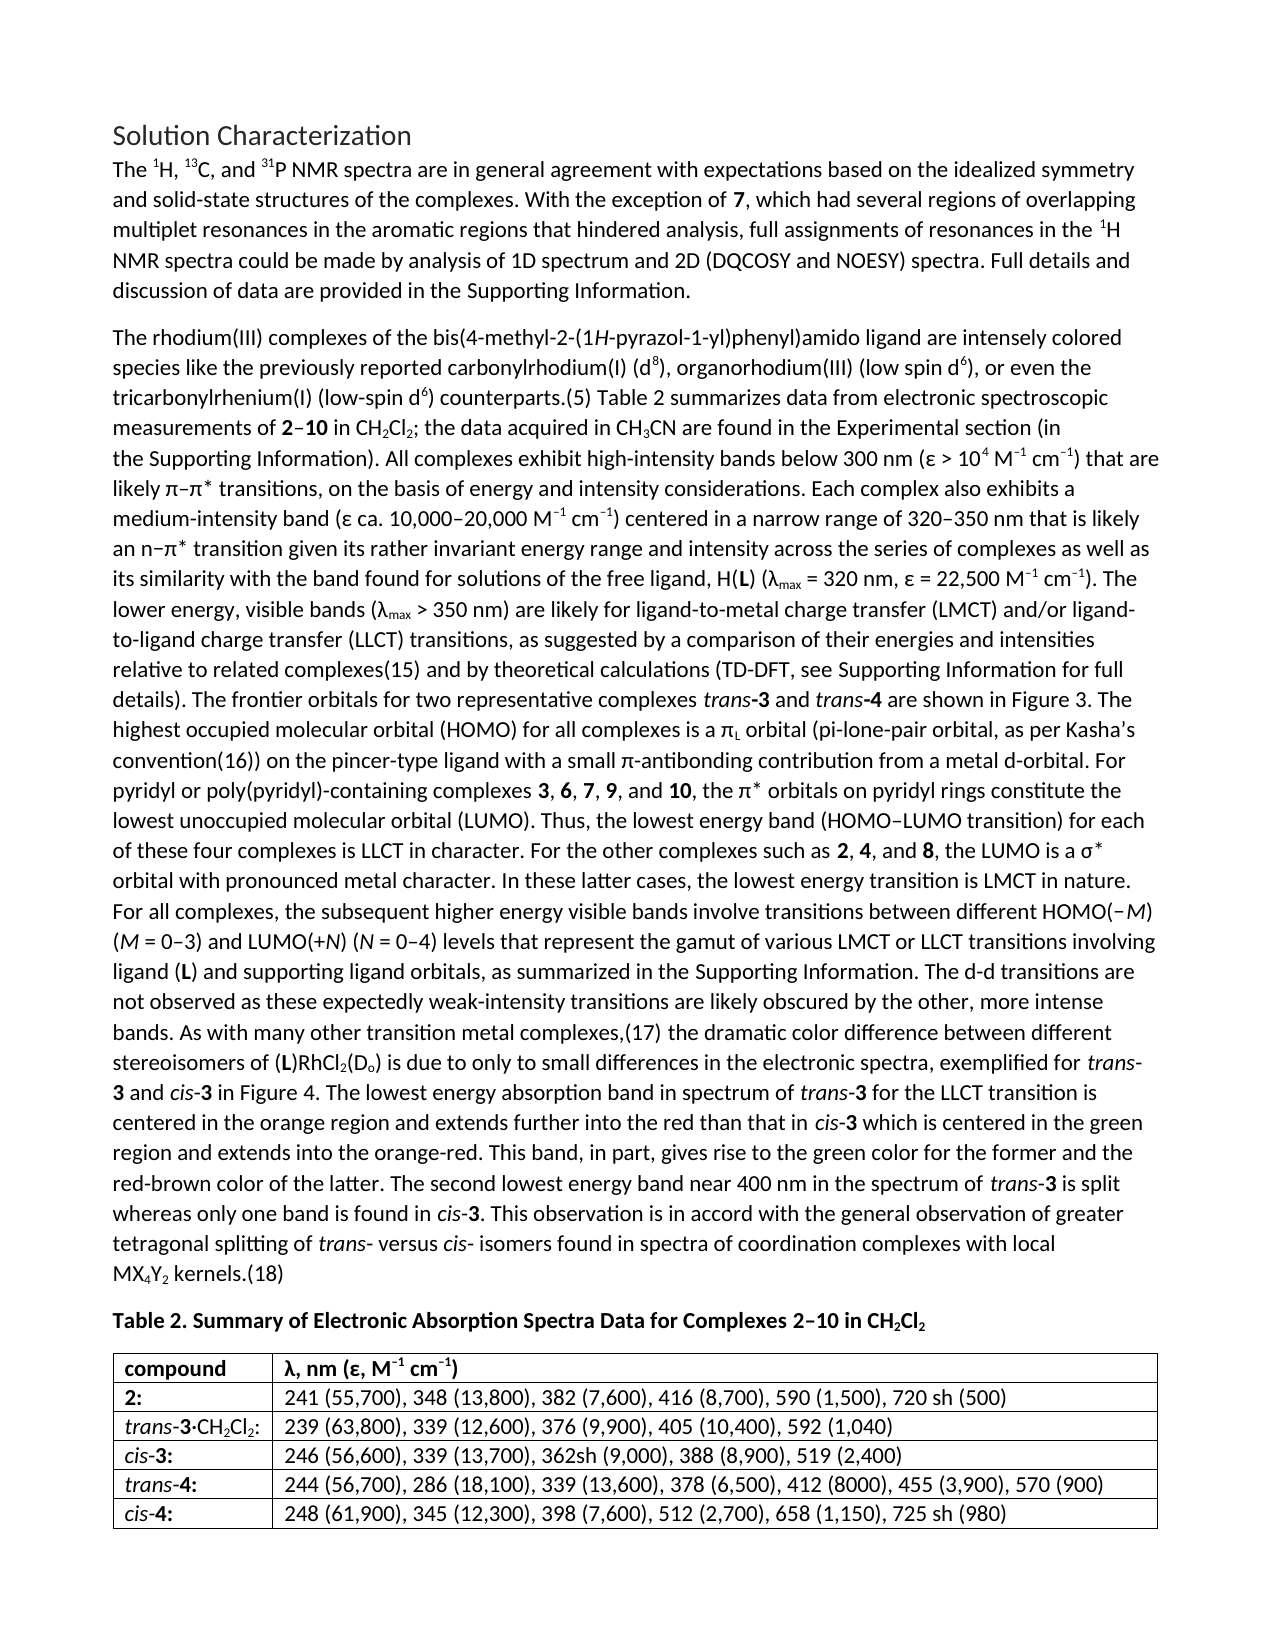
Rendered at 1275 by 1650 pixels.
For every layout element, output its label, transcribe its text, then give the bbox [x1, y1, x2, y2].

table_cell cis-4: [114, 1499, 272, 1527]
table_cell trans-4: [114, 1470, 272, 1498]
table_header compound [114, 1354, 272, 1382]
table_cell 248 (61,900), 345 (12,300), 398 (7,600), 512 (2,700), 658 (1,150), 725 sh (980) [273, 1499, 1157, 1527]
text The 1H, 13C, and 31P NMR spectra are in general agreement with expectations based on the idealized symmetry and solid-state structures of the complexes. With the exception of 7, which had several regions of overlapping multiplet resonances in the aromatic regions that hindered analysis, full assignments of resonances in the 1H NMR spectra could be made by analysis of 1D spectrum and 2D (DQCOSY and NOESY) spectra. Full details and discussion of data are provided in the Supporting Information. [112, 155, 1162, 304]
table_cell trans-3·CH2Cl2: [114, 1412, 272, 1440]
table_cell 239 (63,800), 339 (12,600), 376 (9,900), 405 (10,400), 592 (1,040) [273, 1412, 1157, 1440]
text Table 2. Summary of Electronic Absorption Spectra Data for Complexes 2–10 in CH2Cl2 [112, 1306, 1162, 1334]
table_header λ, nm (ε, M–1 cm–1) [273, 1354, 1157, 1382]
table_cell 244 (56,700), 286 (18,100), 339 (13,600), 378 (6,500), 412 (8000), 455 (3,900), 570 (900) [273, 1470, 1157, 1498]
subtitle Solution Characterization [112, 117, 1162, 152]
text The rhodium(III) complexes of the bis(4-methyl-2-(1H-pyrazol-1-yl)phenyl)amido ligand are intensely colored species like the previously reported carbonylrhodium(I) (d8), organorhodium(III) (low spin d6), or even the tricarbonylrhenium(I) (low-spin d6) counterparts.(5) Table 2 summarizes data from electronic spectroscopic measurements of 2–10 in CH2Cl2; the data acquired in CH3CN are found in the Experimental section (in the Supporting Information). All complexes exhibit high-intensity bands below 300 nm (ε > 104 M–1 cm–1) that are likely π–π* transitions, on the basis of energy and intensity considerations. Each complex also exhibits a medium-intensity band (ε ca. 10,000–20,000 M–1 cm–1) centered in a narrow range of 320–350 nm that is likely an n−π* transition given its rather invariant energy range and intensity across the series of complexes as well as its similarity with the band found for solutions of the free ligand, H(L) (λmax = 320 nm, ε = 22,500 M–1 cm–1). The lower energy, visible bands (λmax > 350 nm) are likely for ligand-to-metal charge transfer (LMCT) and/or ligand-to-ligand charge transfer (LLCT) transitions, as suggested by a comparison of their energies and intensities relative to related complexes(15) and by theoretical calculations (TD-DFT, see Supporting Information for full details). The frontier orbitals for two representative complexes trans-3 and trans-4 are shown in Figure 3. The highest occupied molecular orbital (HOMO) for all complexes is a πL orbital (pi-lone-pair orbital, as per Kasha’s convention(16)) on the pincer-type ligand with a small π-antibonding contribution from a metal d-orbital. For pyridyl or poly(pyridyl)-containing complexes 3, 6, 7, 9, and 10, the π* orbitals on pyridyl rings constitute the lowest unoccupied molecular orbital (LUMO). Thus, the lowest energy band (HOMO–LUMO transition) for each of these four complexes is LLCT in character. For the other complexes such as 2, 4, and 8, the LUMO is a σ* orbital with pronounced metal character. In these latter cases, the lowest energy transition is LMCT in nature. For all complexes, the subsequent higher energy visible bands involve transitions between different HOMO(−M) (M = 0–3) and LUMO(+N) (N = 0–4) levels that represent the gamut of various LMCT or LLCT transitions involving ligand (L) and supporting ligand orbitals, as summarized in the Supporting Information. The d-d transitions are not observed as these expectedly weak-intensity transitions are likely obscured by the other, more intense bands. As with many other transition metal complexes,(17) the dramatic color difference between different stereoisomers of (L)RhCl2(Do) is due to only to small differences in the electronic spectra, exemplified for trans-3 and cis-3 in Figure 4. The lowest energy absorption band in spectrum of trans-3 for the LLCT transition is centered in the orange region and extends further into the red than that in cis-3 which is centered in the green region and extends into the orange-red. This band, in part, gives rise to the green color for the former and the red-brown color of the latter. The second lowest energy band near 400 nm in the spectrum of trans-3 is split whereas only one band is found in cis-3. This observation is in accord with the general observation of greater tetragonal splitting of trans- versus cis- isomers found in spectra of coordination complexes with local MX4Y2 kernels.(18) [112, 323, 1162, 1287]
table_cell 241 (55,700), 348 (13,800), 382 (7,600), 416 (8,700), 590 (1,500), 720 sh (500) [273, 1383, 1157, 1411]
table_cell cis-3: [114, 1441, 272, 1469]
table_cell 2: [114, 1383, 272, 1411]
table_cell 246 (56,600), 339 (13,700), 362sh (9,000), 388 (8,900), 519 (2,400) [273, 1441, 1157, 1469]
